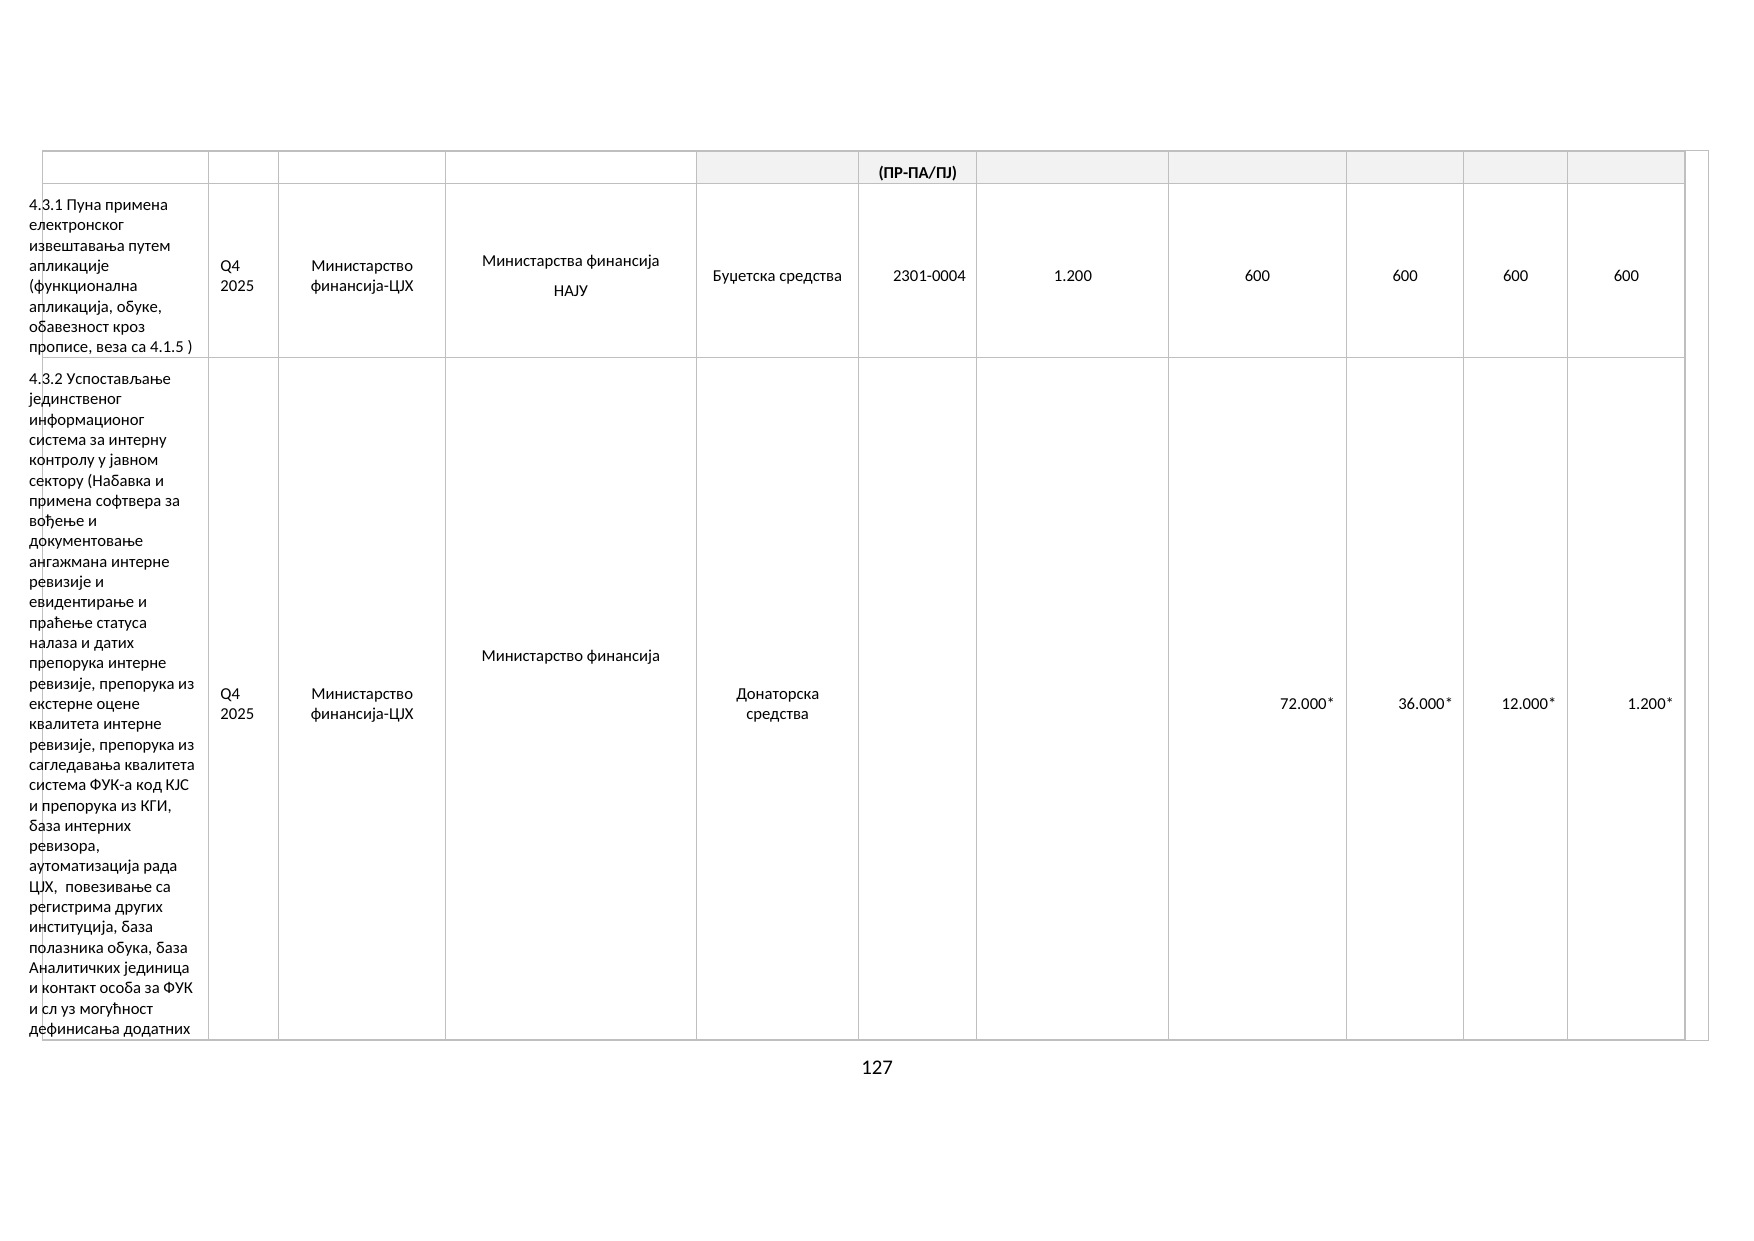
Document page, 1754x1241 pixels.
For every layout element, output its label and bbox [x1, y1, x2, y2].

table_cell [279, 358, 445, 1039]
table_cell [1169, 184, 1346, 357]
table_cell [43, 358, 208, 1039]
table_cell [977, 358, 1168, 1039]
table_cell [279, 152, 445, 183]
table_cell [209, 358, 278, 1039]
table_cell [446, 358, 696, 1039]
table_cell [977, 184, 1168, 357]
table_cell [1464, 358, 1567, 1039]
table_cell [1686, 151, 1708, 1039]
table_cell [43, 152, 208, 183]
table_cell [279, 184, 445, 357]
table_cell [209, 184, 278, 357]
table_cell [1568, 358, 1684, 1039]
table_cell [209, 152, 278, 183]
table_cell [859, 184, 976, 357]
table_cell [1347, 184, 1463, 357]
table_cell [446, 152, 696, 183]
table_cell [1568, 184, 1684, 357]
table_cell [1169, 358, 1346, 1039]
table_cell [859, 358, 976, 1039]
table_cell [43, 184, 208, 357]
table_cell [697, 358, 858, 1039]
table_cell [697, 184, 858, 357]
table_cell [1464, 184, 1567, 357]
table_cell [1347, 358, 1463, 1039]
table_cell [446, 184, 696, 357]
